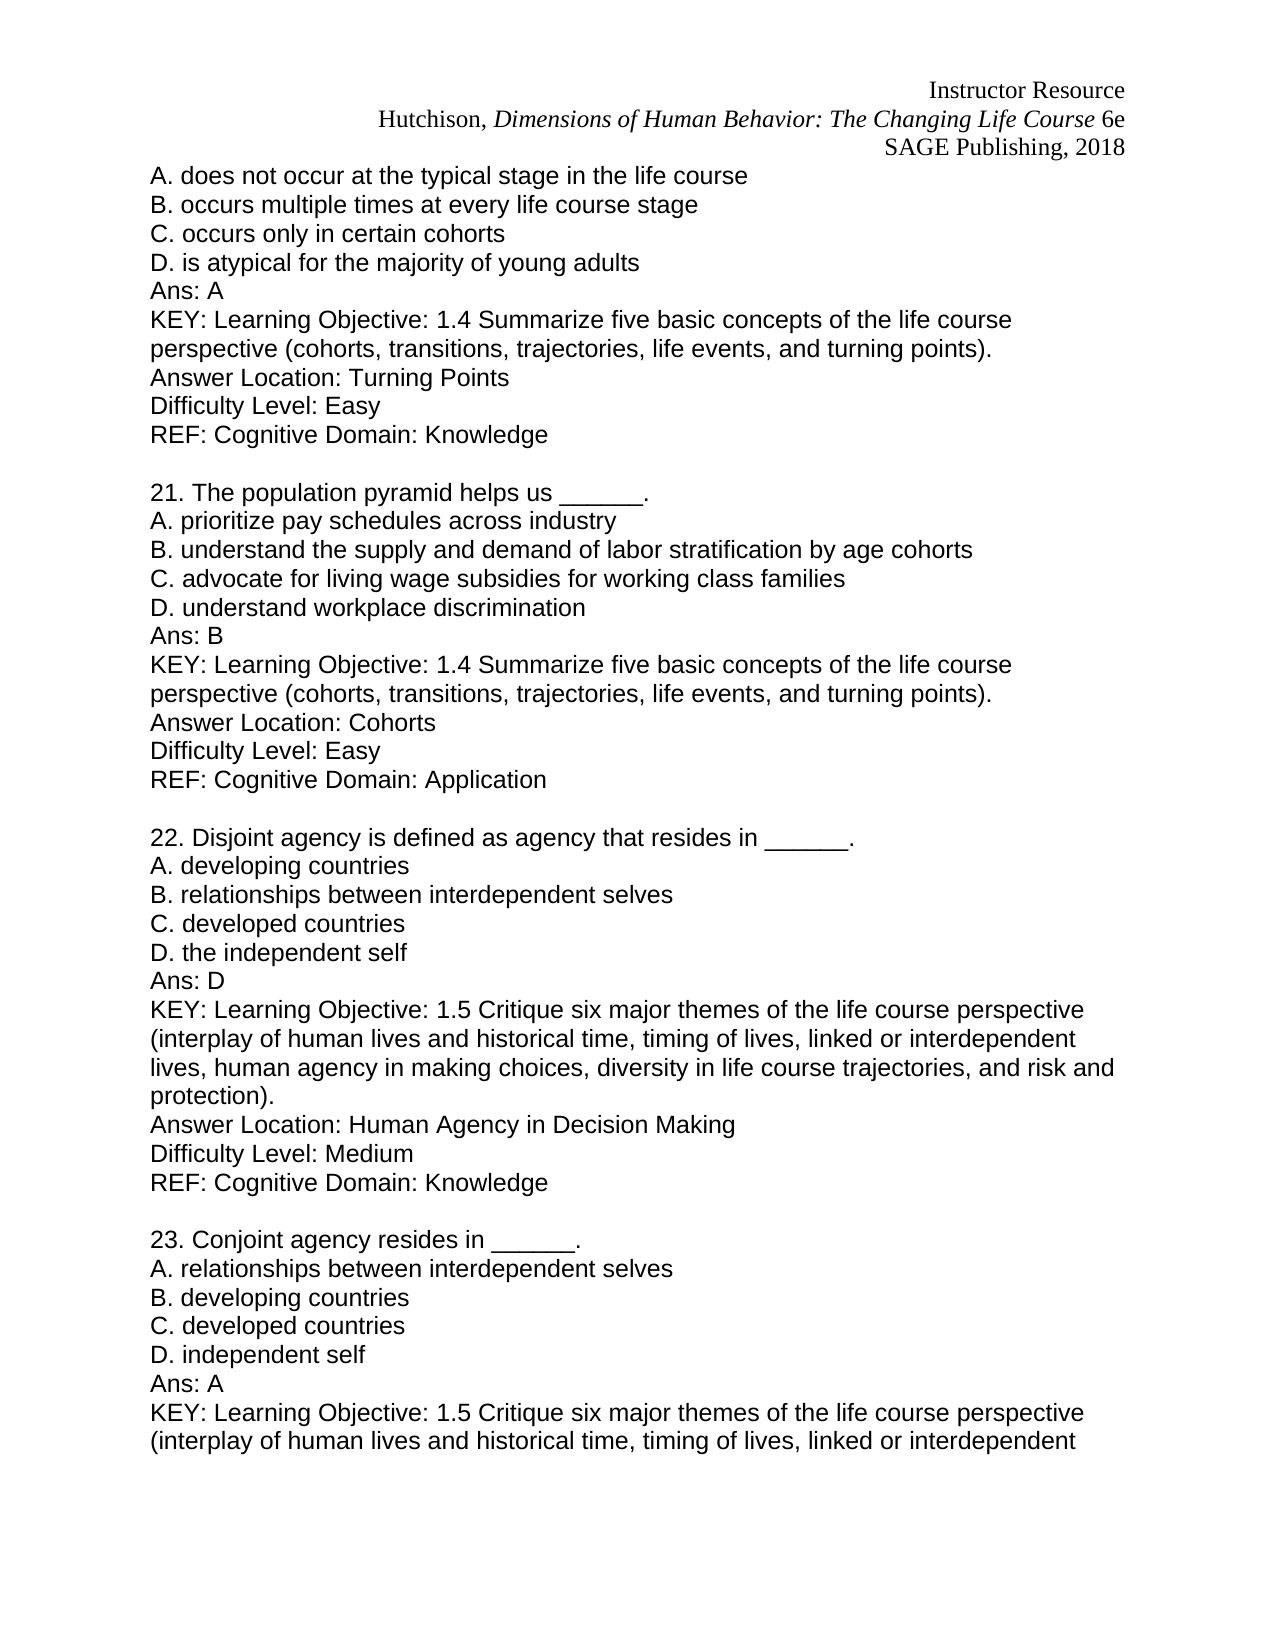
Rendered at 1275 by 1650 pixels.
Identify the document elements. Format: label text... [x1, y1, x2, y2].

text B. developing countries [150, 1282, 1125, 1311]
text D. is atypical for the majority of young adults [150, 247, 1125, 276]
text Ans: D [150, 966, 1125, 995]
text B. occurs multiple times at every life course stage [150, 190, 1125, 219]
text A. relationships between interdependent selves [150, 1254, 1125, 1282]
text Answer Location: Turning Points [150, 362, 1125, 391]
text B. relationships between interdependent selves [150, 880, 1125, 909]
text A. does not occur at the typical stage in the life course [150, 161, 1125, 190]
text C. occurs only in certain cohorts [150, 219, 1125, 247]
text Answer Location: Human Agency in Decision Making [150, 1110, 1125, 1139]
text 22. Disjoint agency is defined as agency that resides in ______. [150, 822, 1125, 851]
text C. developed countries [150, 909, 1125, 937]
text A. developing countries [150, 851, 1125, 880]
text C. developed countries [150, 1311, 1125, 1340]
text Difficulty Level: Easy [150, 391, 1125, 420]
text C. advocate for living wage subsidies for working class families [150, 564, 1125, 592]
text Ans: A [150, 276, 1125, 305]
text Answer Location: Cohorts [150, 707, 1125, 736]
text Ans: A [150, 1369, 1125, 1397]
text REF: Cognitive Domain: Application [150, 765, 1125, 794]
text 21. The population pyramid helps us ______. [150, 477, 1125, 506]
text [150, 1397, 1125, 1455]
text Difficulty Level: Medium [150, 1139, 1125, 1167]
text KEY: Learning Objective: 1.4 Summarize five basic concepts of the life course perspective (cohorts, transitions, trajectories, life events, and turning points). [150, 305, 1125, 362]
text B. understand the supply and demand of labor stratification by age cohorts [150, 535, 1125, 564]
text REF: Cognitive Domain: Knowledge [150, 420, 1125, 449]
text D. the independent self [150, 937, 1125, 966]
text REF: Cognitive Domain: Knowledge [150, 1167, 1125, 1196]
text A. prioritize pay schedules across industry [150, 506, 1125, 535]
text D. understand workplace discrimination [150, 592, 1125, 621]
text Difficulty Level: Easy [150, 736, 1125, 765]
text KEY: Learning Objective: 1.4 Summarize five basic concepts of the life course perspective (cohorts, transitions, trajectories, life events, and turning points). [150, 650, 1125, 707]
text Ans: B [150, 621, 1125, 650]
text D. independent self [150, 1340, 1125, 1369]
text 23. Conjoint agency resides in ______. [150, 1225, 1125, 1254]
